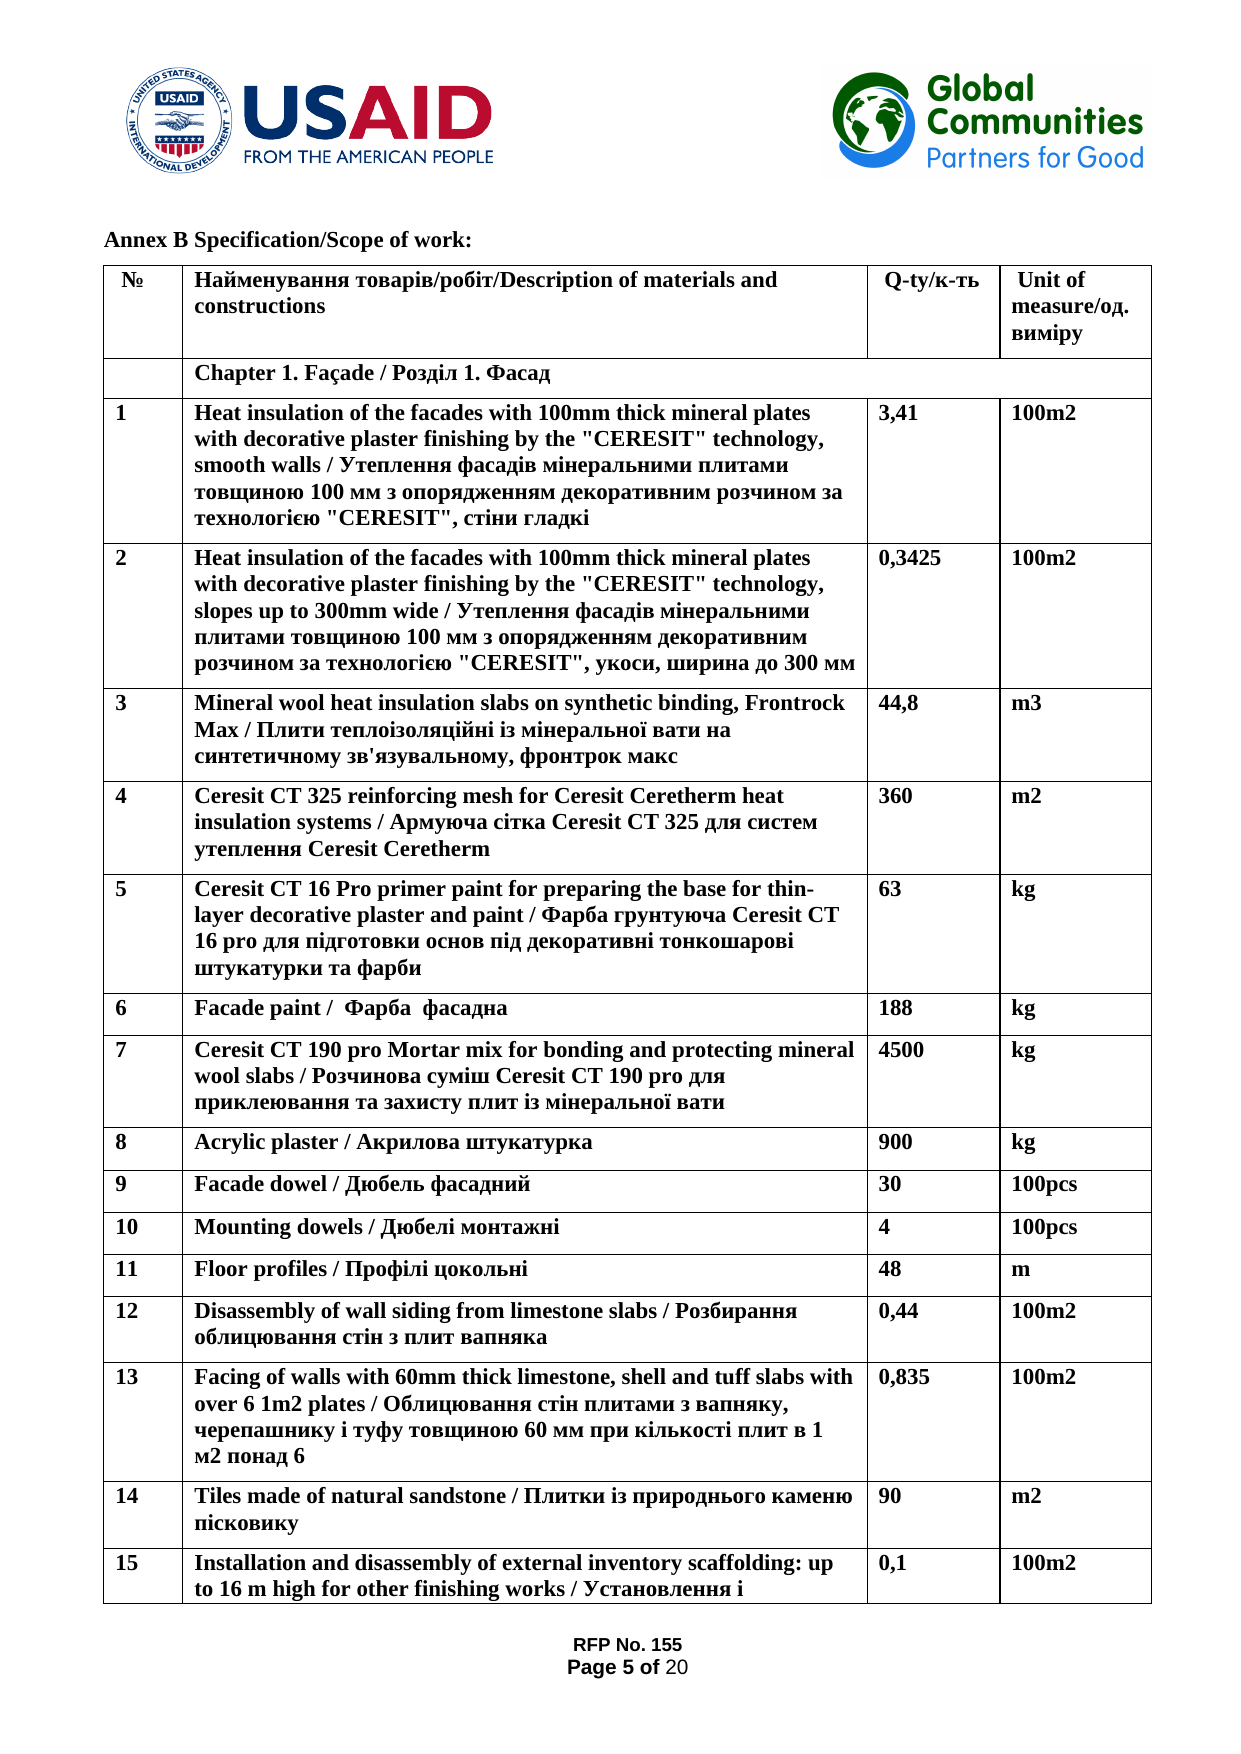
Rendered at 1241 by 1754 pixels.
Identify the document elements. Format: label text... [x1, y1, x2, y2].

table_cell 11 [104, 1255, 182, 1296]
table_cell m2 [1001, 1482, 1151, 1547]
table_cell Facade paint / Фарба фасадна [183, 994, 867, 1035]
table_cell 0,3425 [868, 544, 999, 688]
table_cell 44,8 [868, 689, 999, 781]
table_cell 10 [104, 1213, 182, 1254]
table_cell 4 [104, 782, 182, 873]
text Annex B Specification/Scope of work: [103, 226, 1152, 253]
table_cell 48 [868, 1255, 999, 1296]
table_cell m3 [1001, 689, 1151, 781]
table_cell 4500 [868, 1036, 999, 1127]
table_cell 6 [104, 994, 182, 1035]
table_cell kg [1001, 994, 1151, 1035]
table_cell 100m2 [1001, 1549, 1151, 1603]
table_cell 2 [104, 544, 182, 688]
table_cell 100m2 [1001, 1297, 1151, 1362]
table_cell 0,44 [868, 1297, 999, 1362]
table_cell Heat insulation of the facades with 100mm thick mineral plates with decorative plaster finishing by the "CERESIT" technology, smooth walls / Утеплення фасадів мінеральними плитами товщиною 100 мм з опорядженням декоративним розчином за технологією "СЕRЕSІT", стіни гладкі [183, 399, 867, 543]
table_cell 15 [104, 1549, 182, 1603]
table_cell Disassembly of wall siding from limestone slabs / Розбирання облицювання стін з плит вапняка [183, 1297, 867, 1362]
table_cell 100m2 [1001, 399, 1151, 543]
table_cell 100pcs [1001, 1171, 1151, 1212]
table_cell Mounting dowels / Дюбелі монтажні [183, 1213, 867, 1254]
table_cell 0,1 [868, 1549, 999, 1603]
table_cell 188 [868, 994, 999, 1035]
table_cell Floor profiles / Профілі цокольні [183, 1255, 867, 1296]
picture [821, 62, 1153, 179]
table_cell 900 [868, 1128, 999, 1169]
table_cell 100m2 [1001, 1363, 1151, 1481]
table_cell 100pcs [1001, 1213, 1151, 1254]
table_cell Ceresit CT 16 Pro primer paint for preparing the base for thin-layer decorative plaster and paint / Фарба грунтуюча Сеrеsіt СТ 16 рrо для підготовки основ під декоративні тонкошарові штукатурки та фарби [183, 875, 867, 992]
table_cell 90 [868, 1482, 999, 1547]
picture [113, 45, 500, 190]
table_cell 360 [868, 782, 999, 873]
table_cell Mineral wool heat insulation slabs on synthetic binding, Frontrock Max / Плити теплоізоляційні із мінеральної вати на синтетичному зв'язувальному, фронтрок макс [183, 689, 867, 781]
table_cell 1 [104, 399, 182, 543]
table_cell Facing of walls with 60mm thick limestone, shell and tuff slabs with over 6 1m2 plates / Облицювання стін плитами з вапняку, черепашнику і туфу товщиною 60 мм при кількості плит в 1 м2 понад 6 [183, 1363, 867, 1481]
table_cell 7 [104, 1036, 182, 1127]
table_cell Facade dowel / Дюбель фасадний [183, 1171, 867, 1212]
table_cell 100m2 [1001, 544, 1151, 688]
table_cell kg [1001, 1036, 1151, 1127]
table_cell [104, 359, 182, 398]
table_cell 13 [104, 1363, 182, 1481]
table_cell Acrylic plaster / Акрилова штукатурка [183, 1128, 867, 1169]
table_cell 30 [868, 1171, 999, 1212]
table_cell m2 [1001, 782, 1151, 873]
table_cell 3 [104, 689, 182, 781]
table_cell Heat insulation of the facades with 100mm thick mineral plates with decorative plaster finishing by the "CERESIT" technology, slopes up to 300mm wide / Утеплення фасадів мінеральними плитами товщиною 100 мм з опорядженням декоративним розчином за технологією "СЕRЕSІT", укоси, ширина до 300 мм [183, 544, 867, 688]
table_header Найменування товарів/робіт/Description of materials and constructions [183, 266, 867, 358]
table_cell 9 [104, 1171, 182, 1212]
table_header Unit of measure/од. виміру [1001, 266, 1151, 358]
table_cell 12 [104, 1297, 182, 1362]
table_cell kg [1001, 875, 1151, 992]
table_header № [104, 266, 182, 358]
table_header Q-ty/к-ть [868, 266, 999, 358]
table_cell kg [1001, 1128, 1151, 1169]
table_cell 63 [868, 875, 999, 992]
table_cell Ceresit CT 190 pro Mortar mix for bonding and protecting mineral wool slabs / Розчинова суміш Сеrеsіt СТ 190 рrо для приклеювання та захисту плит із мінеральної вати [183, 1036, 867, 1127]
table_cell Ceresit CT 325 reinforcing mesh for Ceresit Ceretherm heat insulation systems / Армуюча сітка Сеrеsіt СТ 325 для систем утеплення Сеrеsіt Сеrеthеrm [183, 782, 867, 873]
table_cell 14 [104, 1482, 182, 1547]
table_cell 0,835 [868, 1363, 999, 1481]
table_cell 3,41 [868, 399, 999, 543]
table_cell Tiles made of natural sandstone / Плитки із природнього каменю пісковику [183, 1482, 867, 1547]
table_cell 4 [868, 1213, 999, 1254]
table_cell 8 [104, 1128, 182, 1169]
table_cell Chapter 1. Façade / Розділ 1. Фасад [183, 359, 1151, 398]
table_cell 5 [104, 875, 182, 992]
table_cell m [1001, 1255, 1151, 1296]
